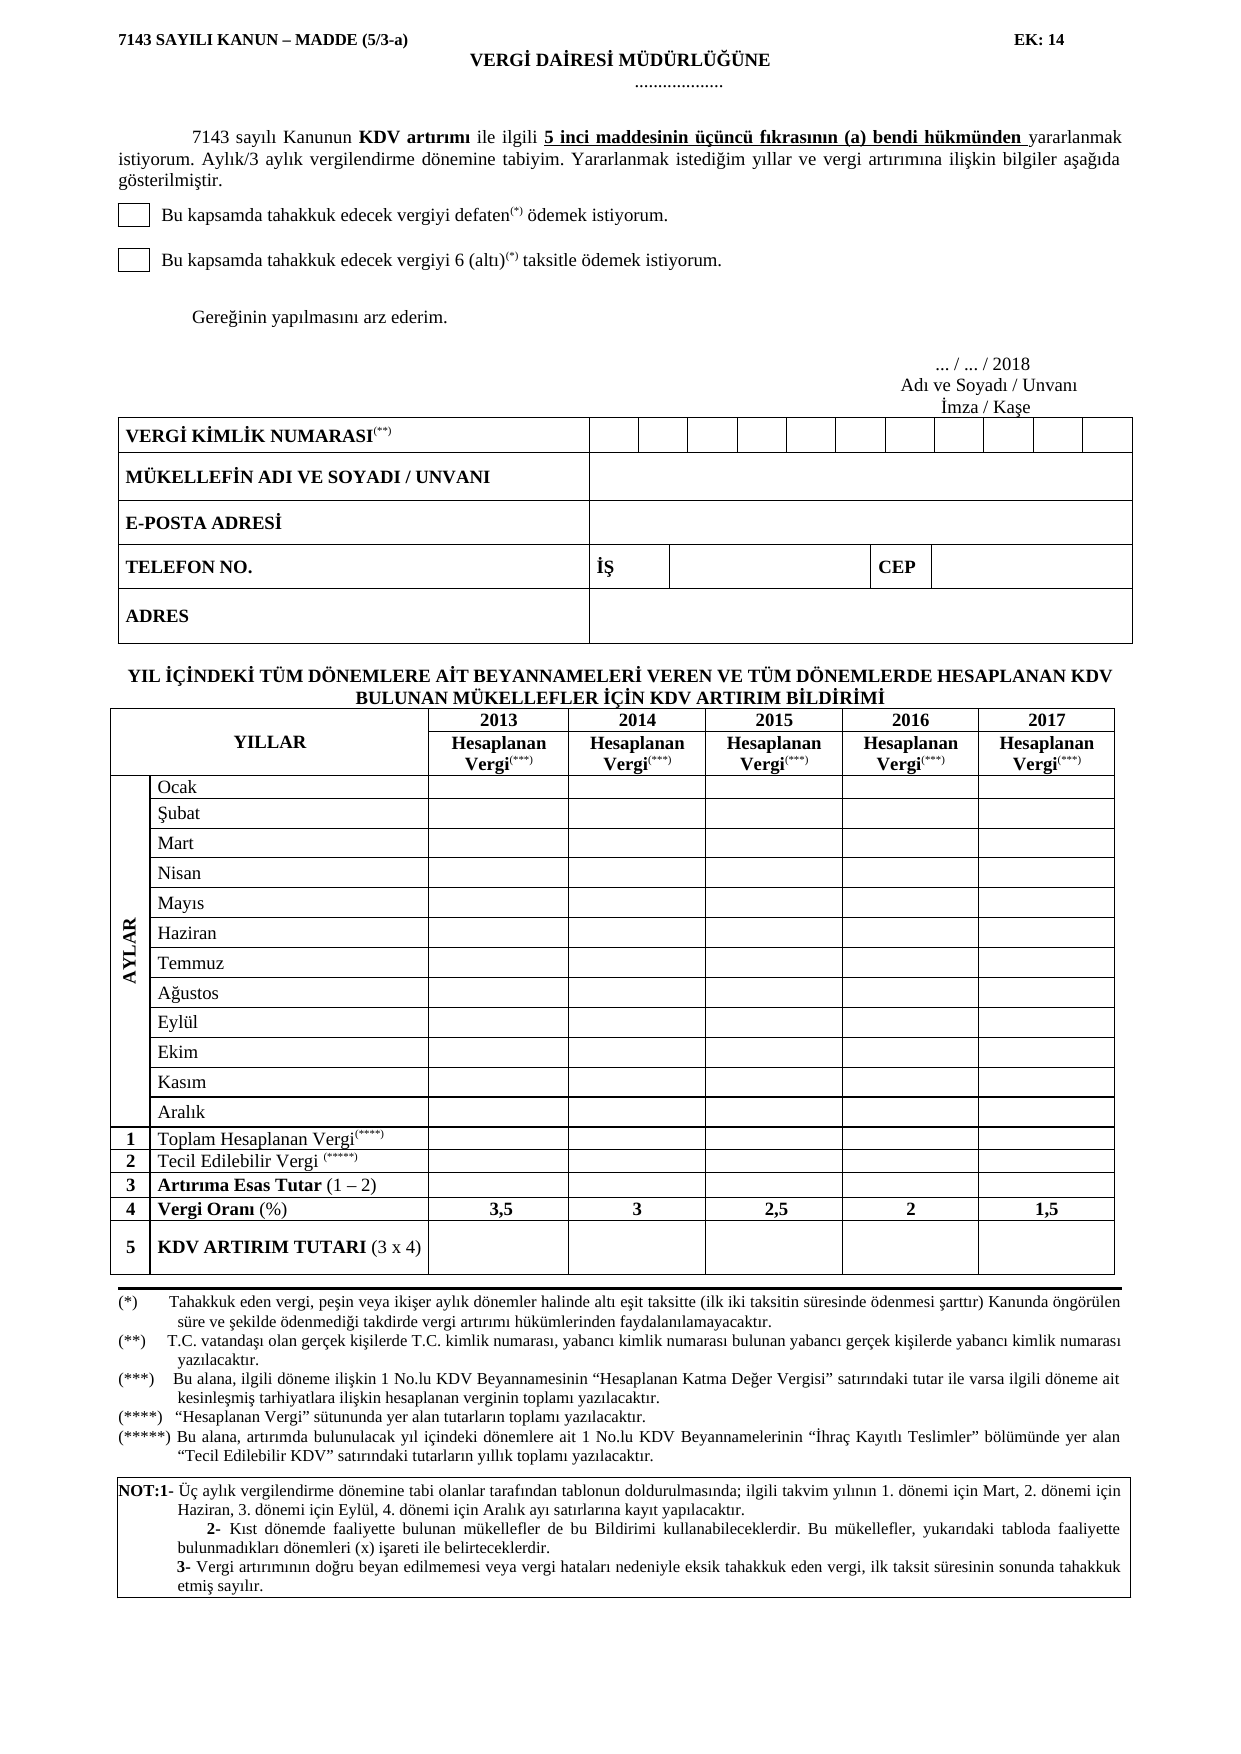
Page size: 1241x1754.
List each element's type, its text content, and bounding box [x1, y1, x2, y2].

table_cell 2 [111, 1150, 149, 1172]
table_cell [843, 1068, 978, 1096]
table_cell 4 [111, 1198, 149, 1220]
table_cell [706, 1173, 842, 1197]
table_cell [569, 1221, 705, 1273]
table_cell [979, 1038, 1114, 1067]
table_cell AYLAR [111, 776, 149, 1126]
table_cell [429, 1068, 568, 1096]
table_cell [706, 1008, 842, 1037]
text 7143 SAYILI KANUN – MADDE (5/3-a) EK: 14 [118, 29, 1122, 49]
table_cell [979, 1150, 1114, 1172]
table_header [590, 418, 638, 452]
text Gereğinin yapılmasını arz ederim. [118, 306, 1122, 328]
table_cell Haziran [151, 918, 428, 947]
table_cell [979, 1098, 1114, 1126]
text 3- Vergi artırımının doğru beyan edilmemesi veya vergi hataları nedeniyle eksik tahakkuk eden vergi, ilk taksit süresinin sonunda tahakkuk etmiş sayılır. [118, 1554, 1130, 1597]
table_header VERGİ KİMLİK NUMARASI(**) [119, 418, 589, 452]
text (****) “Hesaplanan Vergi” sütununda yer alan tutarların toplamı yazılacaktır. [118, 1407, 1122, 1426]
table_cell [706, 888, 842, 917]
table_header [119, 204, 149, 226]
table_cell İŞ [590, 545, 669, 588]
table_cell [843, 829, 978, 857]
table_cell E-POSTA ADRESİ [119, 501, 589, 544]
table_cell CEP [871, 545, 931, 588]
text (*****) Bu alana, artırımda bulunulacak yıl içindeki dönemlere ait 1 No.lu KDV Beyannamelerinin “İhraç Kayıtlı Teslimler” bölümünde yer alan “Tecil Edilebilir KDV” satırındaki tutarların yıllık toplamı yazılacaktır. [118, 1426, 1122, 1465]
text ... / ... / 2018 [856, 353, 1122, 374]
table_cell [843, 1150, 978, 1172]
table_cell [979, 888, 1114, 917]
table_cell [429, 888, 568, 917]
table_cell KDV ARTIRIM TUTARI (3 x 4) [151, 1221, 428, 1273]
table_cell Nisan [151, 858, 428, 887]
table_cell [979, 1008, 1114, 1037]
table_cell [706, 918, 842, 947]
table_cell [569, 1128, 705, 1149]
table_cell 2 [843, 1198, 978, 1220]
table_cell ADRES [119, 589, 589, 642]
table_cell [706, 1038, 842, 1067]
table_cell [706, 1128, 842, 1149]
table_cell Temmuz [151, 948, 428, 977]
table_cell [843, 978, 978, 1007]
table_cell [979, 829, 1114, 857]
table_cell [979, 858, 1114, 887]
table_header [836, 418, 885, 452]
table_cell [979, 1221, 1114, 1273]
table_cell [429, 776, 568, 797]
table_cell [843, 1221, 978, 1273]
table_header 2016 [843, 709, 978, 731]
table_cell [706, 1221, 842, 1273]
table_cell [843, 1008, 978, 1037]
table_cell [590, 501, 1132, 544]
table_cell [429, 918, 568, 947]
text NOT:1- Üç aylık vergilendirme dönemine tabi olanlar tarafından tablonun doldurulmasında; ilgili takvim yılının 1. dönemi için Mart, 2. dönemi için Haziran, 3. dönemi için Eylül, 4. dönemi için Aralık ayı satırlarına kayıt yapılacaktır. [118, 1478, 1130, 1519]
table_cell Toplam Hesaplanan Vergi(****) [151, 1128, 428, 1149]
table_cell [569, 1008, 705, 1037]
text ................... [118, 70, 1122, 92]
table_cell Ekim [151, 1038, 428, 1067]
table_cell Tecil Edilebilir Vergi (*****) [151, 1150, 428, 1172]
table_header 2015 [706, 709, 842, 731]
table_cell [843, 888, 978, 917]
table_cell [569, 1173, 705, 1197]
table_header Bu kapsamda tahakkuk edecek vergiyi 6 (altı)(*) taksitle ödemek istiyorum. [150, 248, 1132, 271]
table_cell [843, 858, 978, 887]
table_cell [569, 858, 705, 887]
table_cell [843, 1038, 978, 1067]
table_cell [843, 1173, 978, 1197]
table_cell [979, 1173, 1114, 1197]
table_header 2014 [569, 709, 705, 731]
table_cell [429, 829, 568, 857]
text (***) Bu alana, ilgili döneme ilişkin 1 No.lu KDV Beyannamesinin “Hesaplanan Katma Değer Vergisi” satırındaki tutar ile varsa ilgili döneme ait kesinleşmiş tarhiyatlara ilişkin hesaplanan verginin toplamı yazılacaktır. [118, 1369, 1122, 1407]
table_header Bu kapsamda tahakkuk edecek vergiyi defaten(*) ödemek istiyorum. [150, 203, 1133, 226]
table_header [639, 418, 687, 452]
table_cell [429, 1098, 568, 1126]
table_cell 2,5 [706, 1198, 842, 1220]
table_cell [569, 1068, 705, 1096]
subtitle YIL İÇİNDEKİ TÜM DÖNEMLERE AİT BEYANNAMELERİ VEREN VE TÜM DÖNEMLERDE HESAPLANAN KDV BULUNAN MÜKELLEFLER İÇİN KDV ARTIRIM BİLDİRİMİ [118, 665, 1122, 708]
table_cell [429, 1038, 568, 1067]
table_cell 3 [111, 1173, 149, 1197]
table_cell [979, 776, 1114, 797]
table_cell [706, 858, 842, 887]
table_cell Hesaplanan Vergi(***) [843, 732, 978, 775]
table_cell Hesaplanan Vergi(***) [706, 732, 842, 775]
table_cell [429, 1128, 568, 1149]
table_cell [429, 1221, 568, 1273]
table_cell TELEFON NO. [119, 545, 589, 588]
table_cell Hesaplanan Vergi(***) [429, 732, 568, 775]
table_cell [569, 776, 705, 797]
table_header [984, 418, 1033, 452]
table_header [738, 418, 786, 452]
table_cell [843, 1128, 978, 1149]
table_cell [979, 978, 1114, 1007]
text 2- Kıst dönemde faaliyette bulunan mükellefler de bu Bildirimi kullanabileceklerdir. Bu mükellefler, yukarıdaki tabloda faaliyette bulunmadıkları dönemleri (x) işareti ile belirteceklerdir. [118, 1519, 1122, 1554]
table_cell [429, 1150, 568, 1172]
table_cell [670, 545, 870, 588]
table_cell Artırıma Esas Tutar (1 – 2) [151, 1173, 428, 1197]
table_cell [979, 918, 1114, 947]
table_header YILLAR [111, 709, 428, 775]
table_header 2013 [429, 709, 568, 731]
table_cell [569, 978, 705, 1007]
table_cell [706, 1098, 842, 1126]
table_cell [706, 799, 842, 827]
table_cell [590, 453, 1132, 500]
table_cell 1,5 [979, 1198, 1114, 1220]
table_cell MÜKELLEFİN ADI VE SOYADI / UNVANI [119, 453, 589, 500]
table_cell [706, 1068, 842, 1096]
table_cell [569, 799, 705, 827]
table_cell [569, 829, 705, 857]
table_cell [706, 829, 842, 857]
table_cell [979, 1128, 1114, 1149]
text Adı ve Soyadı / Unvanı [782, 374, 1122, 396]
table_cell 5 [111, 1221, 149, 1273]
table_cell Mart [151, 829, 428, 857]
table_cell [843, 1098, 978, 1126]
table_cell [569, 918, 705, 947]
text İmza / Kaşe [782, 396, 1122, 417]
table_cell 1 [111, 1128, 149, 1149]
table_cell [569, 948, 705, 977]
table_cell [706, 1150, 842, 1172]
table_header [1083, 418, 1132, 452]
table_cell [429, 1173, 568, 1197]
table_cell [843, 948, 978, 977]
table_cell [706, 978, 842, 1007]
table_cell [979, 948, 1114, 977]
table_cell Eylül [151, 1008, 428, 1037]
table_cell [429, 1008, 568, 1037]
table_cell [569, 1098, 705, 1126]
table_header [935, 418, 983, 452]
table_header [119, 249, 149, 271]
table_cell [843, 776, 978, 797]
table_cell Hesaplanan Vergi(***) [979, 732, 1114, 775]
table_cell [429, 978, 568, 1007]
table_header [886, 418, 934, 452]
table_cell [429, 858, 568, 887]
table_cell [429, 799, 568, 827]
table_cell Hesaplanan Vergi(***) [569, 732, 705, 775]
table_header [1034, 418, 1082, 452]
table_cell Şubat [151, 799, 428, 827]
table_cell 3,5 [429, 1198, 568, 1220]
table_cell [979, 1068, 1114, 1096]
text (*) Tahakkuk eden vergi, peşin veya ikişer aylık dönemler halinde altı eşit taksitte (ilk iki taksitin süresinde ödenmesi şarttır) Kanunda öngörülen süre ve şekilde ödenmediği takdirde vergi artırımı hükümlerinden faydalanılamayacaktır. [118, 1290, 1122, 1331]
table_cell [706, 948, 842, 977]
text 7143 sayılı Kanunun KDV artırımı ile ilgili 5 inci maddesinin üçüncü fıkrasının (a) bendi hükmünden yararlanmak istiyorum. Aylık/3 aylık vergilendirme dönemine tabiyim. Yararlanmak istediğim yıllar ve vergi artırımına ilişkin bilgiler aşağıda gösterilmiştir. [118, 126, 1122, 191]
table_cell 3 [569, 1198, 705, 1220]
table_cell [429, 948, 568, 977]
table_header [787, 418, 835, 452]
table_cell Ağustos [151, 978, 428, 1007]
table_cell Kasım [151, 1068, 428, 1096]
table_cell [706, 776, 842, 797]
table_cell Vergi Oranı (%) [151, 1198, 428, 1220]
table_cell [843, 918, 978, 947]
table_cell [569, 888, 705, 917]
table_cell [932, 545, 1132, 588]
table_cell [979, 799, 1114, 827]
table_cell [590, 589, 1132, 642]
table_header 2017 [979, 709, 1114, 731]
table_cell [569, 1038, 705, 1067]
table_cell [843, 799, 978, 827]
table_cell Ocak [151, 776, 428, 797]
table_header [688, 418, 737, 452]
table_cell Mayıs [151, 888, 428, 917]
text (**) T.C. vatandaşı olan gerçek kişilerde T.C. kimlik numarası, yabancı kimlik numarası bulunan yabancı gerçek kişilerde yabancı kimlik numarası yazılacaktır. [118, 1331, 1122, 1369]
table_cell Aralık [151, 1098, 428, 1126]
text VERGİ DAİRESİ MÜDÜRLÜĞÜNE [118, 49, 1122, 70]
table_cell [569, 1150, 705, 1172]
